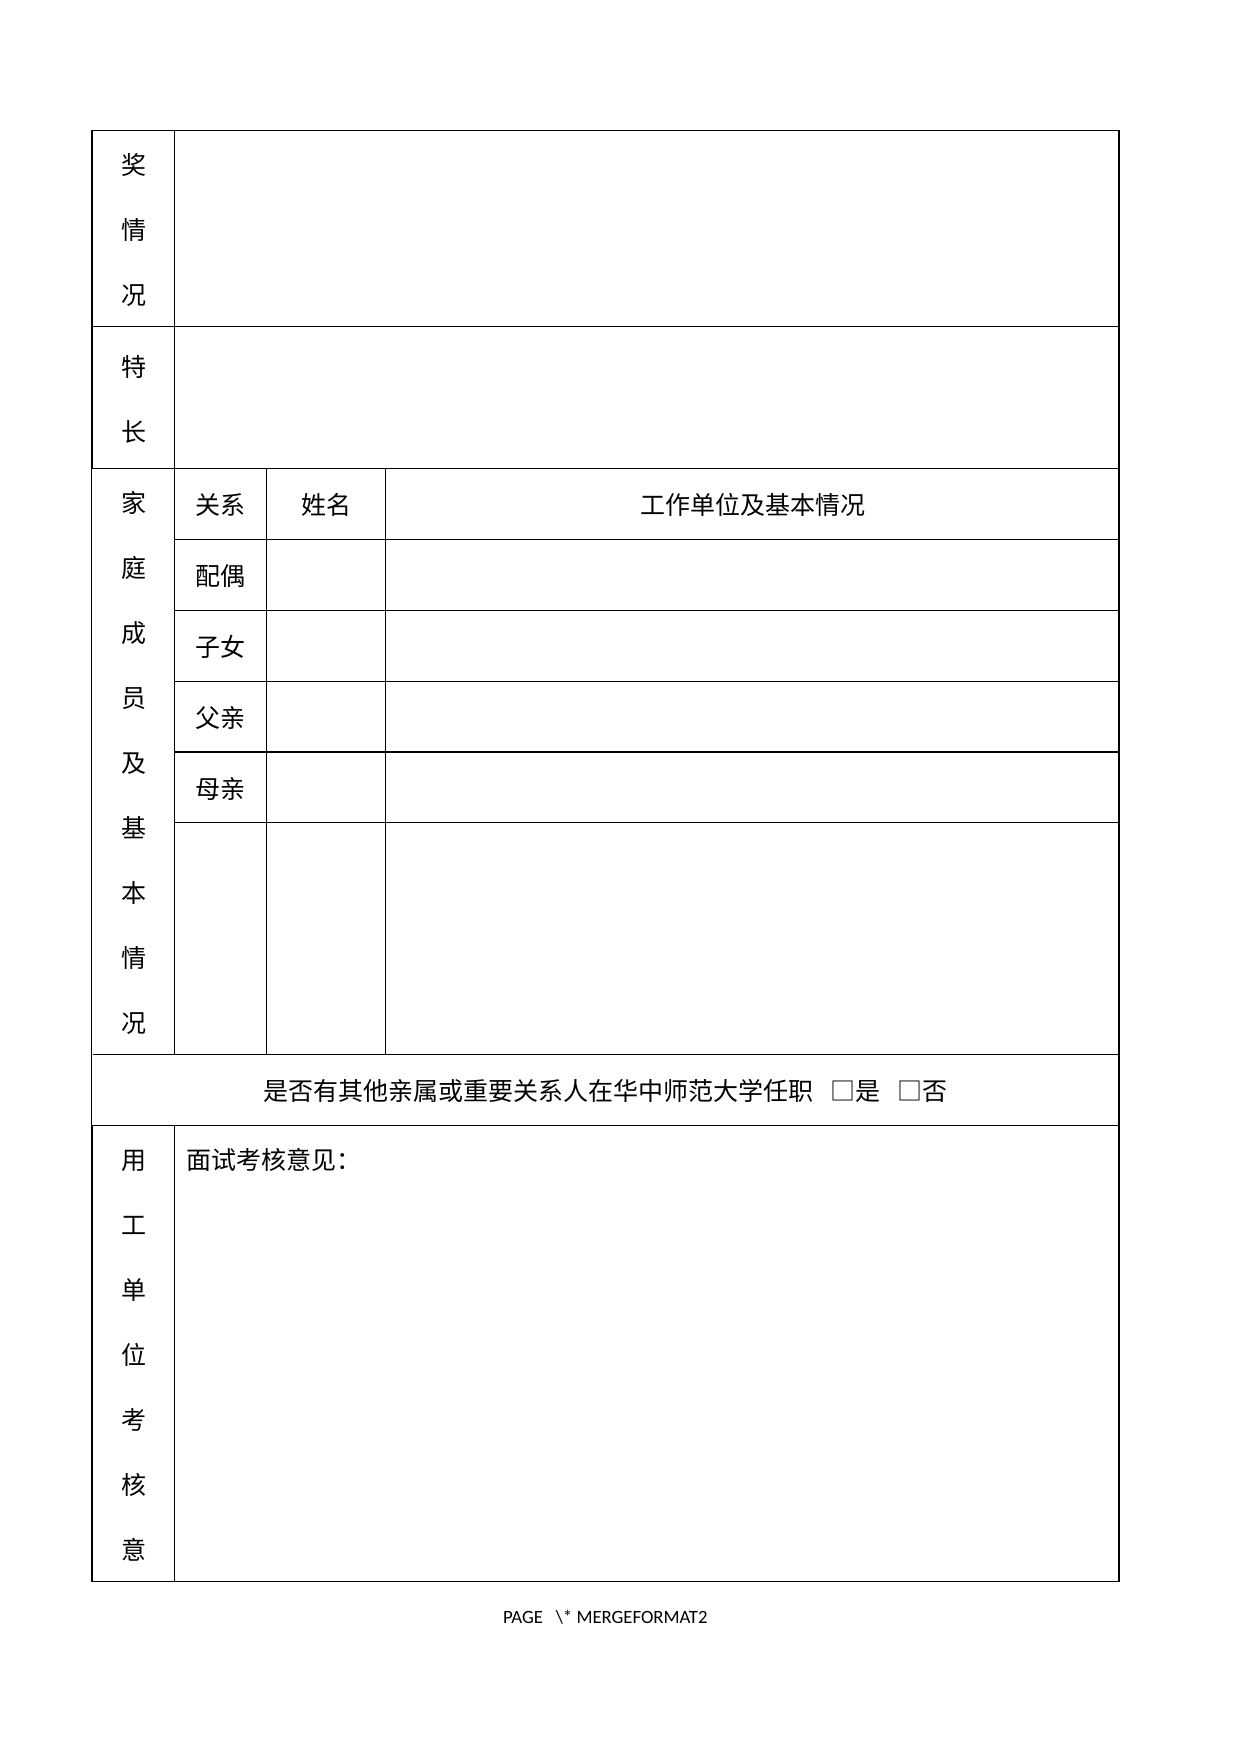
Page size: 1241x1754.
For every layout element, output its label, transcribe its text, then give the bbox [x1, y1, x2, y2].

table_cell 关系 [175, 469, 266, 539]
table_cell 是否有其他亲属或重要关系人在华中师范大学任职 □是 □否 [92, 1054, 1118, 1125]
table_cell [386, 540, 1118, 610]
table_cell [386, 682, 1118, 751]
table_cell 子女 [175, 611, 266, 681]
table_cell 获奖情况 [93, 131, 174, 326]
table_cell 配偶 [175, 540, 266, 610]
table_cell [386, 753, 1118, 822]
table_cell [386, 823, 1118, 1054]
table_cell [175, 131, 1118, 326]
table_cell 工作单位及基本情况 [386, 469, 1118, 539]
table_cell 姓名 [267, 469, 385, 539]
table_cell 家庭成员及基本情况 [92, 469, 174, 1054]
table_cell [267, 823, 385, 1054]
table_cell [175, 327, 1118, 468]
table_cell [267, 611, 385, 681]
table_cell [175, 823, 266, 1054]
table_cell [175, 1126, 1118, 1581]
table_cell [267, 540, 385, 610]
table_cell [267, 753, 385, 822]
table_cell 母亲 [175, 753, 266, 822]
table_cell 特长 [93, 327, 174, 468]
table_cell [386, 611, 1118, 681]
table_cell [267, 682, 385, 751]
table_cell 父亲 [175, 682, 266, 751]
table_cell 用工单位考核意见 [93, 1126, 174, 1581]
